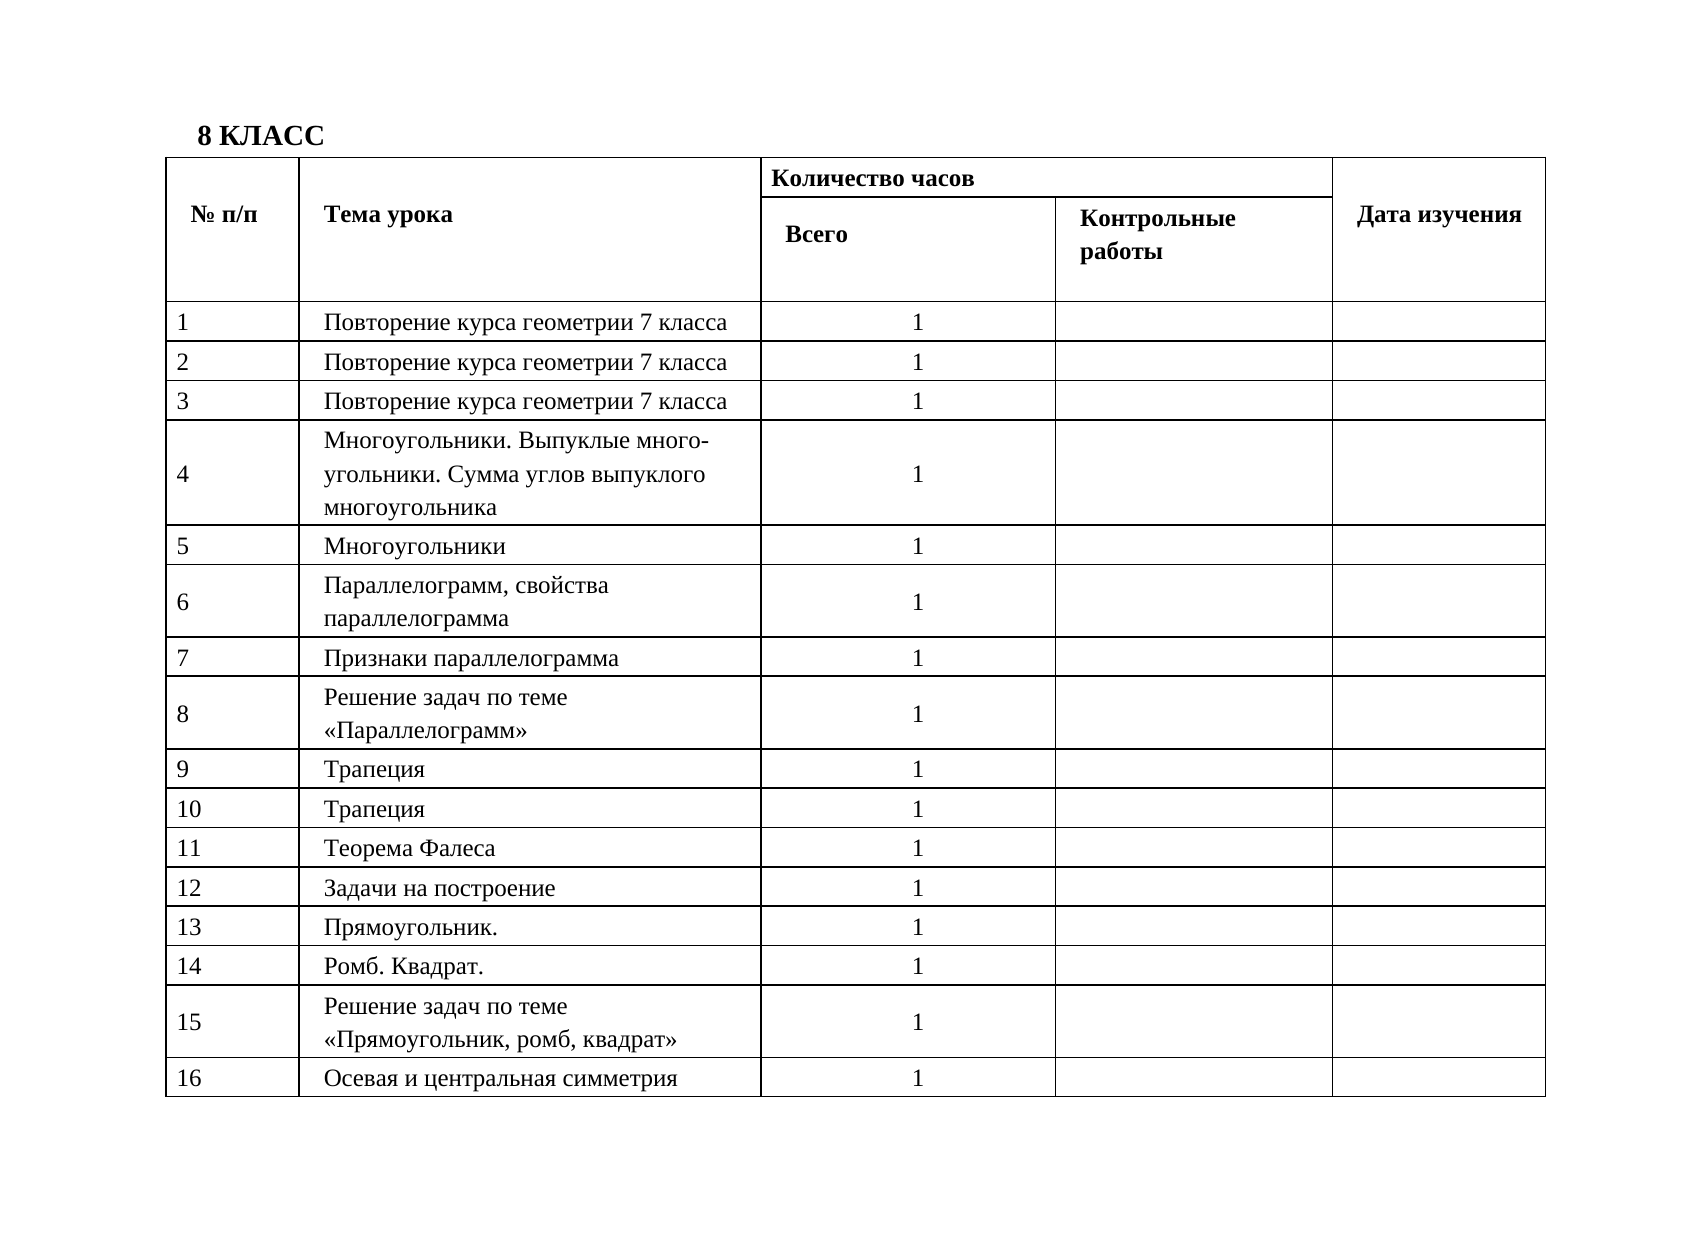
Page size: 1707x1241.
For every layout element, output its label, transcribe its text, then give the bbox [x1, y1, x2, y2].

table_cell 14 [167, 946, 298, 984]
table_cell [1056, 565, 1332, 636]
table_cell [1056, 526, 1332, 564]
table_cell [1056, 677, 1332, 748]
table_cell Повторение курса геометрии 7 класса [300, 381, 760, 419]
table_cell 5 [167, 526, 298, 564]
table_cell [1333, 565, 1545, 636]
table_cell [1056, 868, 1332, 905]
table_cell 3 [167, 381, 298, 419]
table_cell Прямоугольник. [300, 907, 760, 945]
table_cell Задачи на построение [300, 868, 760, 905]
table_cell 13 [167, 907, 298, 945]
table_cell Параллелограмм, свойства параллелограмма [300, 565, 760, 636]
table_cell [1333, 677, 1545, 748]
table_cell [1056, 789, 1332, 827]
table_cell [1333, 1058, 1545, 1096]
table_cell 1 [762, 789, 1055, 827]
table_cell 1 [762, 907, 1055, 945]
table_cell [1056, 907, 1332, 945]
table_cell 8 [167, 677, 298, 748]
table_cell [1333, 946, 1545, 984]
table_cell Решение задач по теме «Параллелограмм» [300, 677, 760, 748]
table_cell 1 [762, 946, 1055, 984]
table_cell 1 [762, 750, 1055, 787]
table_cell [1056, 421, 1332, 524]
table_cell 7 [167, 638, 298, 675]
table_cell [1333, 638, 1545, 675]
table_header Тема урока [300, 158, 760, 301]
table_cell Всего [762, 198, 1055, 301]
table_cell Трапеция [300, 750, 760, 787]
table_cell [1333, 421, 1545, 524]
table_cell [1333, 381, 1545, 419]
table_cell [1056, 828, 1332, 866]
table_cell 1 [762, 421, 1055, 524]
table_cell [1056, 381, 1332, 419]
table_cell Решение задач по теме «Прямоугольник, ромб, квадрат» [300, 986, 760, 1056]
table_cell [1333, 526, 1545, 564]
table_cell Многоугольники. Выпуклые много-угольники. Сумма углов выпуклого многоугольника [300, 421, 760, 524]
table_header № п/п [167, 158, 298, 301]
table_cell 1 [762, 638, 1055, 675]
table_cell [1056, 946, 1332, 984]
table_cell Повторение курса геометрии 7 класса [300, 302, 760, 340]
table_cell Теорема Фалеса [300, 828, 760, 866]
table_cell 11 [167, 828, 298, 866]
table_cell [1333, 907, 1545, 945]
table_header Количество часов [762, 158, 1332, 196]
table_cell 1 [762, 342, 1055, 379]
table_cell [1056, 638, 1332, 675]
table_cell Осевая и центральная симметрия [300, 1058, 760, 1096]
table_cell [1333, 986, 1545, 1056]
table_cell [1333, 789, 1545, 827]
table_cell [1056, 302, 1332, 340]
table_cell 1 [762, 868, 1055, 905]
table_cell 6 [167, 565, 298, 636]
table_cell Признаки параллелограмма [300, 638, 760, 675]
table_cell 12 [167, 868, 298, 905]
table_cell [1333, 868, 1545, 905]
table_cell 9 [167, 750, 298, 787]
table_cell [1333, 342, 1545, 379]
table_cell 1 [762, 381, 1055, 419]
table_cell 2 [167, 342, 298, 379]
table_header Дата изучения [1333, 158, 1545, 301]
table_cell [1333, 302, 1545, 340]
table_cell 1 [762, 677, 1055, 748]
table_cell 4 [167, 421, 298, 524]
table_cell [1056, 750, 1332, 787]
table_cell 1 [167, 302, 298, 340]
table_cell Ромб. Квадрат. [300, 946, 760, 984]
table_cell 1 [762, 302, 1055, 340]
table_cell 1 [762, 986, 1055, 1056]
text 8 КЛАСС [190, 118, 1618, 152]
table_cell [1333, 750, 1545, 787]
table_cell [1056, 1058, 1332, 1096]
table_cell Контрольные работы [1056, 198, 1332, 301]
table_cell Многоугольники [300, 526, 760, 564]
table_cell Трапеция [300, 789, 760, 827]
table_cell [1056, 986, 1332, 1056]
table_cell Повторение курса геометрии 7 класса [300, 342, 760, 379]
table_cell 1 [762, 1058, 1055, 1096]
table_cell [1333, 828, 1545, 866]
table_cell 1 [762, 828, 1055, 866]
table_cell 1 [762, 565, 1055, 636]
table_cell 15 [167, 986, 298, 1056]
table_cell 1 [762, 526, 1055, 564]
table_cell [1056, 342, 1332, 379]
table_cell 16 [167, 1058, 298, 1096]
table_cell 10 [167, 789, 298, 827]
